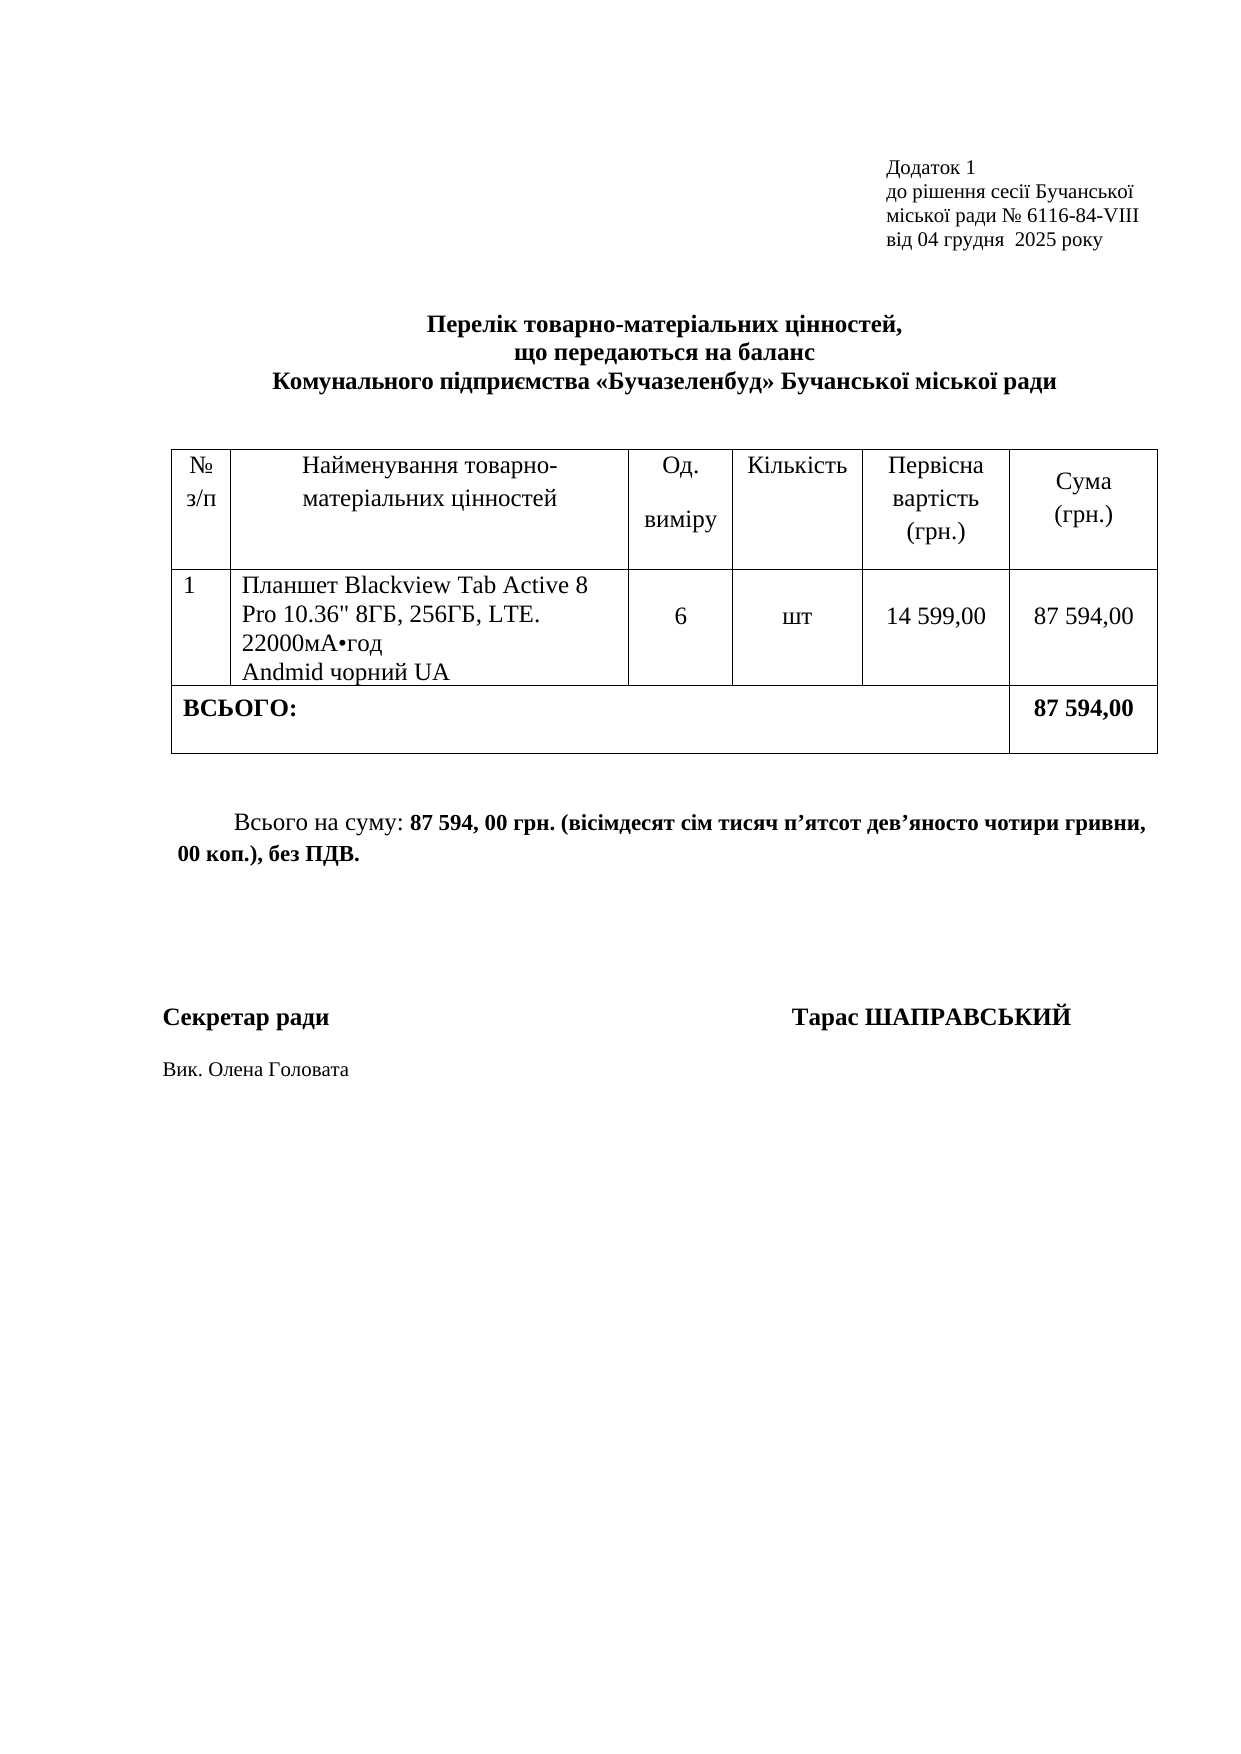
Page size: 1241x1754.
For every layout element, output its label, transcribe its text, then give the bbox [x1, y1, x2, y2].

table_cell 6 [629, 570, 732, 685]
table_cell шт [733, 570, 862, 685]
text Додаток 1 [886, 155, 1152, 179]
text до рішення сесії Бучанської [886, 179, 1152, 203]
table_cell 87 594,00 [1010, 570, 1157, 685]
text Комунального підприємства «Бучазеленбуд» Бучанської міської ради [177, 366, 1152, 395]
table_cell ВСЬОГО: [172, 686, 1009, 753]
text Секретар ради Тарас ШАПРАВСЬКИЙ [162, 1002, 1152, 1030]
table_header Сума (грн.) [1010, 450, 1157, 569]
text що передаються на баланс [177, 337, 1152, 366]
table_header Найменування товарно-матеріальних цінностей [231, 450, 628, 569]
table_header Од. виміру [629, 450, 732, 569]
text Вик. Олена Головата [162, 1057, 1152, 1081]
table_header № з/п [172, 450, 230, 569]
table_cell Планшет Blackview Таb Active 8 Pro 10.36" 8ГБ, 256ГБ, LTE. 22000мA•год Andmid чорний UA [231, 570, 628, 685]
table_cell 87 594,00 [1010, 686, 1157, 753]
table_cell 14 599,00 [863, 570, 1009, 685]
text Всього на суму: 87 594, 00 грн. (вісімдесят сім тисяч п’ятсот дев’яносто чотири гривни, 00 коп.), без ПДВ. [177, 807, 1152, 866]
text міської ради № 6116-84-VIІІ [886, 203, 1152, 227]
table_header Кількість [733, 450, 862, 569]
text Перелік товарно-матеріальних цінностей, [177, 309, 1152, 337]
table_cell 1 [172, 570, 230, 685]
table_header Первісна вартість (грн.) [863, 450, 1009, 569]
text від 04 грудня 2025 року [886, 227, 1152, 251]
